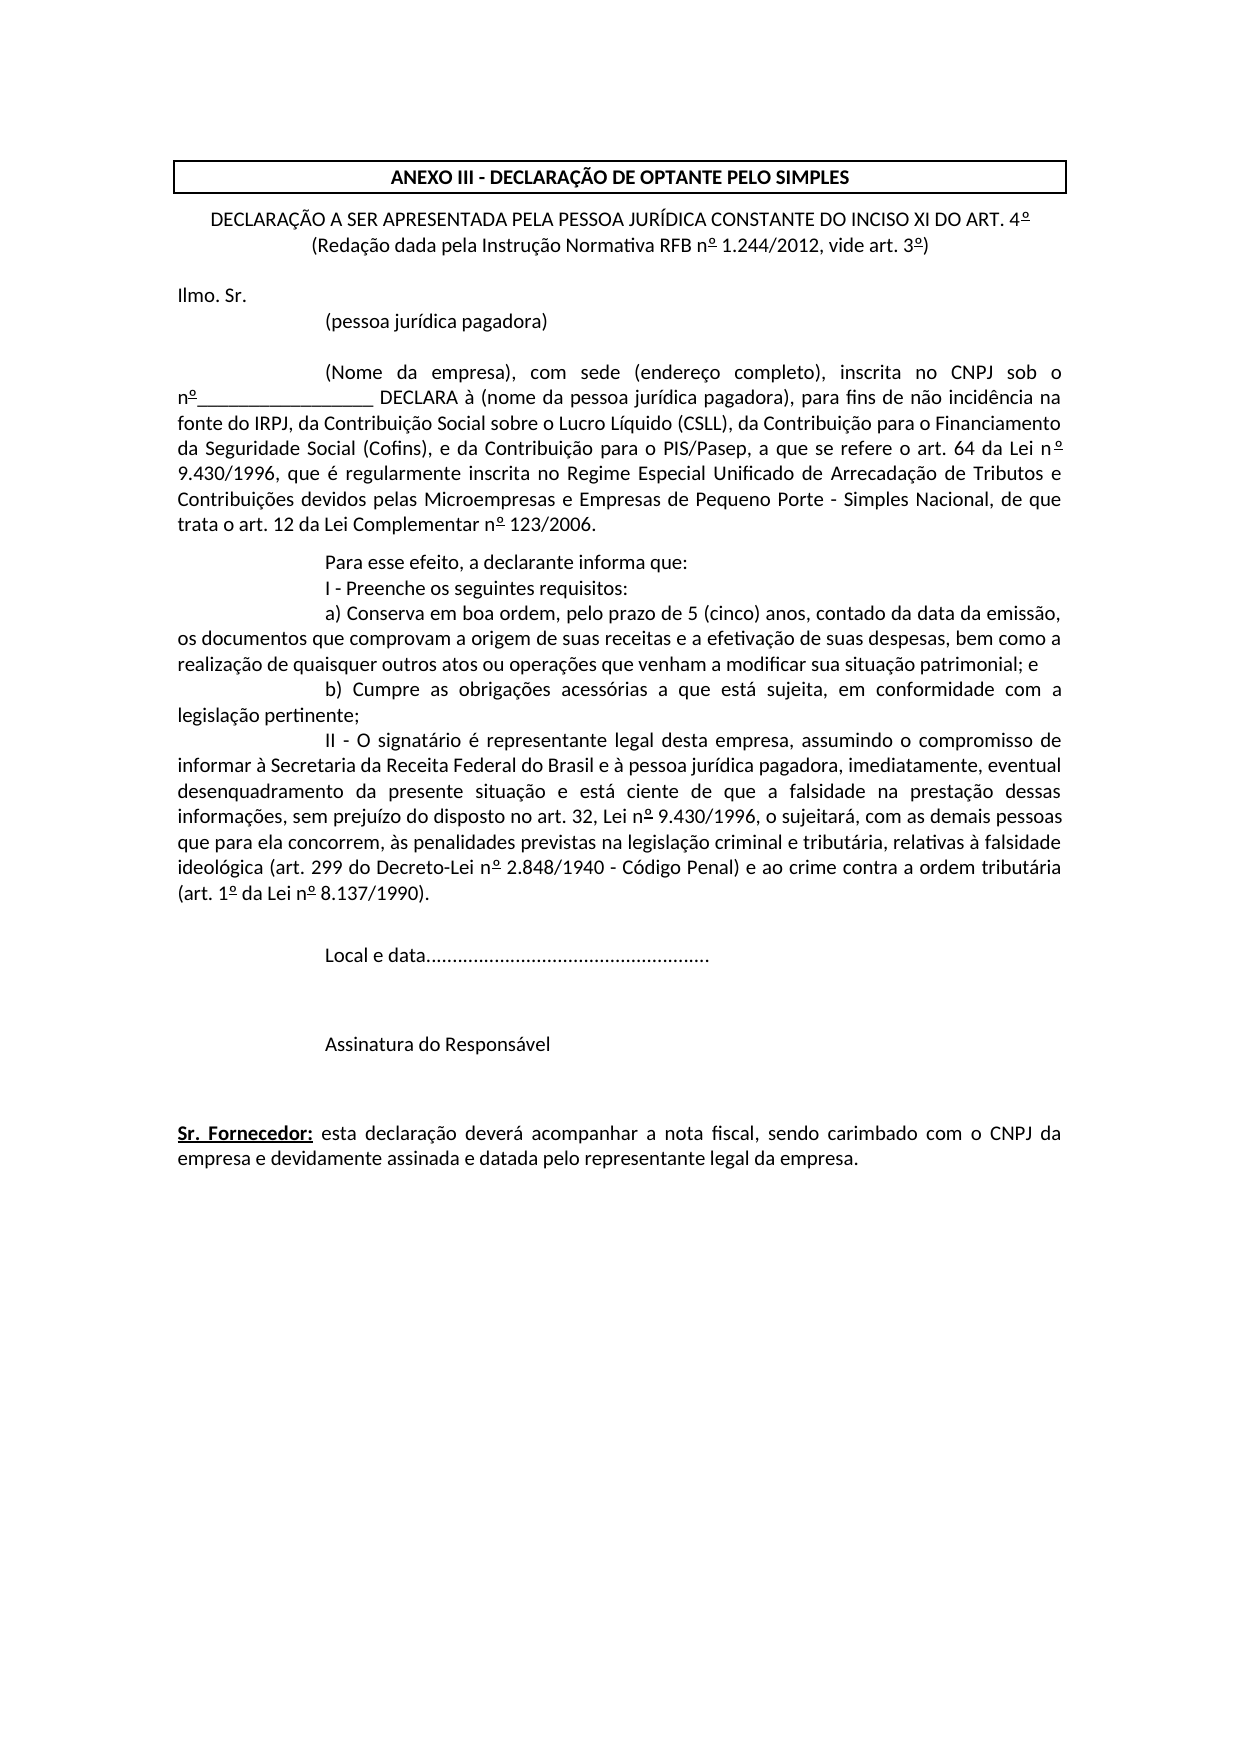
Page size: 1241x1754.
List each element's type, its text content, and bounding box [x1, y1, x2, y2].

text Local e data...................................................... [177, 943, 1063, 968]
text Ilmo. Sr. [177, 283, 1063, 308]
text (Redação dada pela Instrução Normativa RFB nº 1.244/2012, vide art. 3º) [177, 232, 1063, 257]
text Assinatura do Responsável [251, 1031, 1063, 1056]
text (Nome da empresa), com sede (endereço completo), inscrita no CNPJ sob o nº_________________ DECLARA à (nome da pessoa jurídica pagadora), para fins de não incidência na fonte do IRPJ, da Contribuição Social sobre o Lucro Líquido (CSLL), da Contribuição para o Financiamento da Seguridade Social (Cofins), e da Contribuição para o PIS/Pasep, a que se refere o art. 64 da Lei nº 9.430/1996, que é regularmente inscrita no Regime Especial Unificado de Arrecadação de Tributos e Contribuições devidos pelas Microempresas e Empresas de Pequeno Porte - Simples Nacional, de que trata o art. 12 da Lei Complementar nº 123/2006. [177, 359, 1063, 537]
text Sr. Fornecedor: esta declaração deverá acompanhar a nota fiscal, sendo carimbado com o CNPJ da empresa e devidamente assinada e datada pelo representante legal da empresa. [177, 1120, 1063, 1171]
text (pessoa jurídica pagadora) [177, 308, 1063, 333]
text Para esse efeito, a declarante informa que: [177, 549, 1063, 575]
text b) Cumpre as obrigações acessórias a que está sujeita, em conformidade com a legislação pertinente; [177, 676, 1063, 727]
text DECLARAÇÃO A SER APRESENTADA PELA PESSOA JURÍDICA CONSTANTE DO INCISO XI DO ART. 4º [177, 206, 1063, 232]
text a) Conserva em boa ordem, pelo prazo de 5 (cinco) anos, contado da data da emissão, os documentos que comprovam a origem de suas receitas e a efetivação de suas despesas, bem como a realização de quaisquer outros atos ou operações que venham a modificar sua situação patrimonial; e [177, 600, 1063, 676]
text ANEXO III - DECLARAÇÃO DE OPTANTE PELO SIMPLES [175, 162, 1065, 192]
text I - Preenche os seguintes requisitos: [325, 575, 1063, 600]
text II - O signatário é representante legal desta empresa, assumindo o compromisso de informar à Secretaria da Receita Federal do Brasil e à pessoa jurídica pagadora, imediatamente, eventual desenquadramento da presente situação e está ciente de que a falsidade na prestação dessas informações, sem prejuízo do disposto no art. 32, Lei nº 9.430/1996, o sujeitará, com as demais pessoas que para ela concorrem, às penalidades previstas na legislação criminal e tributária, relativas à falsidade ideológica (art. 299 do Decreto-Lei nº 2.848/1940 - Código Penal) e ao crime contra a ordem tributária (art. 1º da Lei nº 8.137/1990). [177, 727, 1063, 905]
